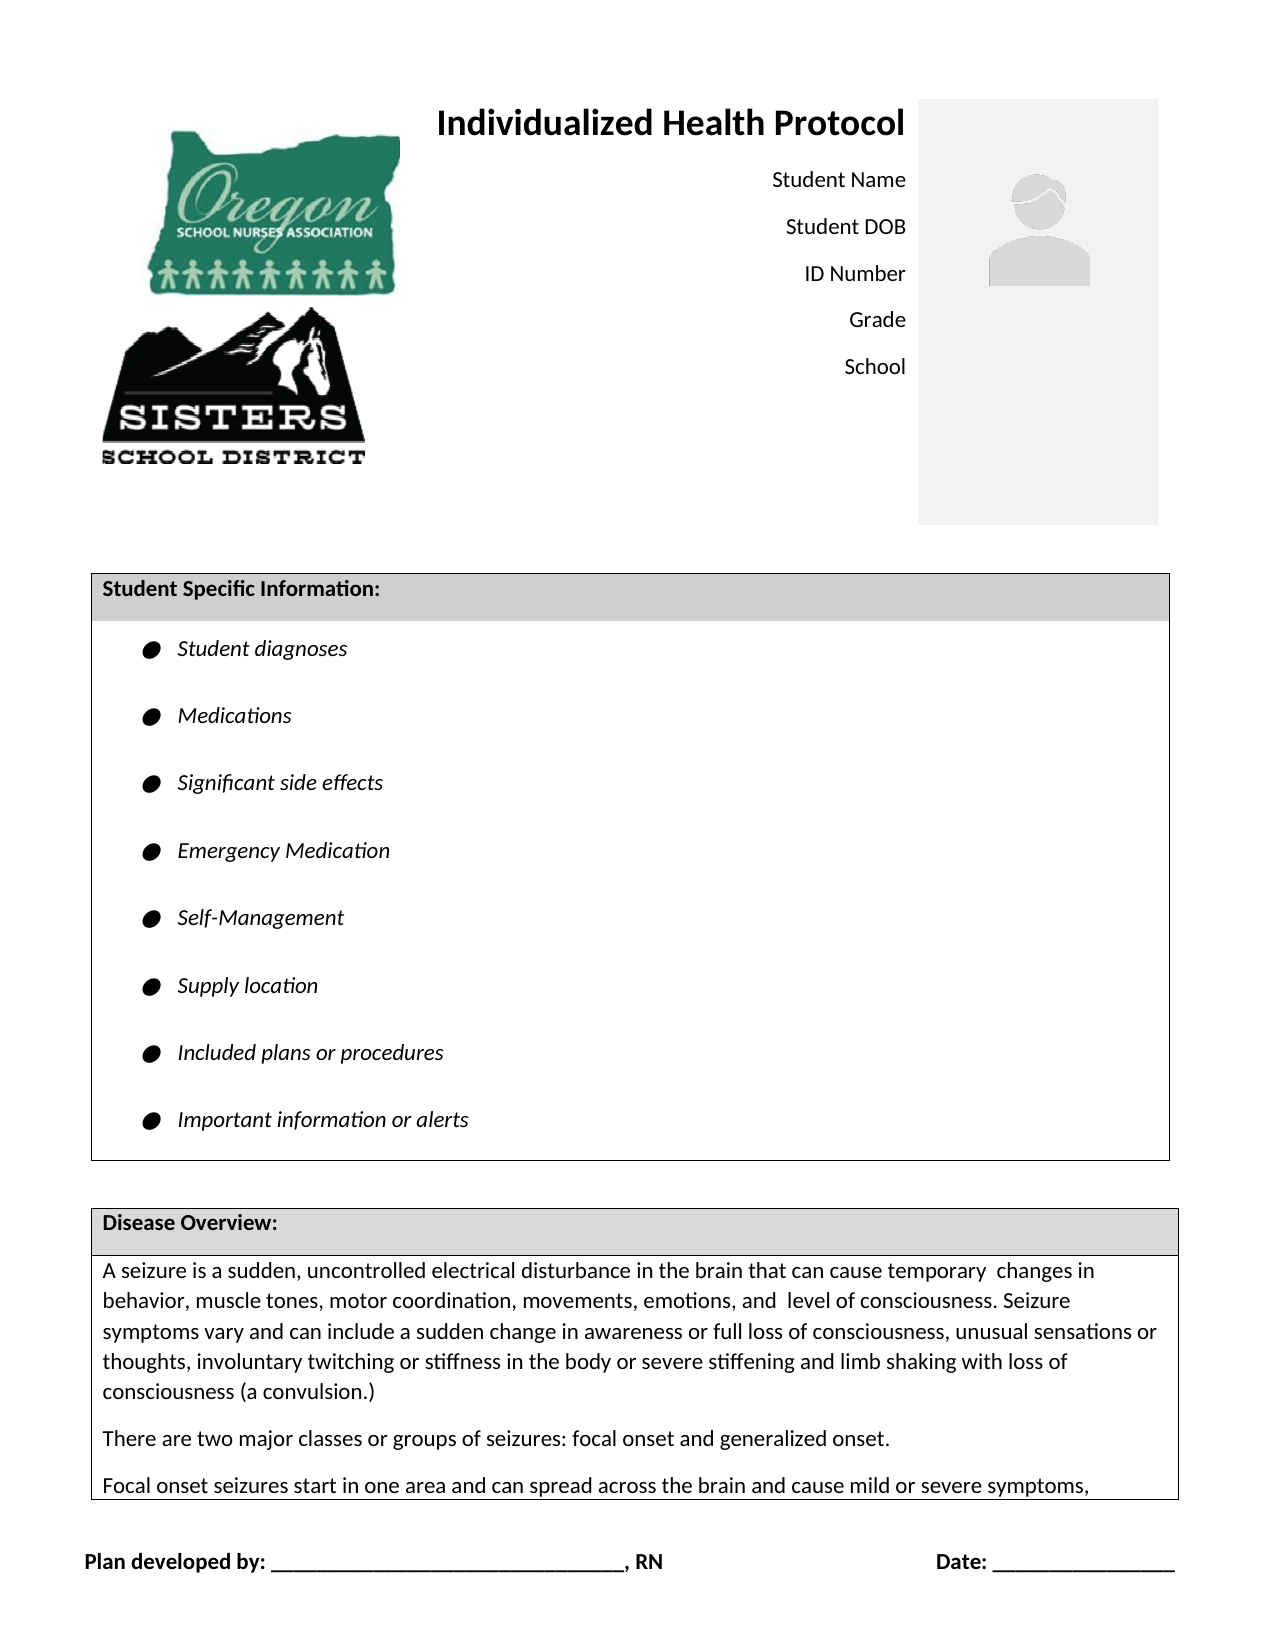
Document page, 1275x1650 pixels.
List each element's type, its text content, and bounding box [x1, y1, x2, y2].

table_header Disease Overview: [92, 1209, 1178, 1255]
table_cell Student diagnoses Medications Significant side effects Emergency Medication Self-Management Supply location Included plans or procedures Important information or alerts [92, 622, 1169, 1159]
picture [102, 116, 400, 477]
picture [964, 157, 1114, 308]
table_header [918, 99, 1158, 525]
table_header Student Specific Information: [92, 574, 1169, 621]
table_header Individualized Health Protocol Student Name Student DOB ID Number Grade School [420, 99, 917, 525]
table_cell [92, 1256, 1178, 1499]
table_header [92, 99, 419, 525]
